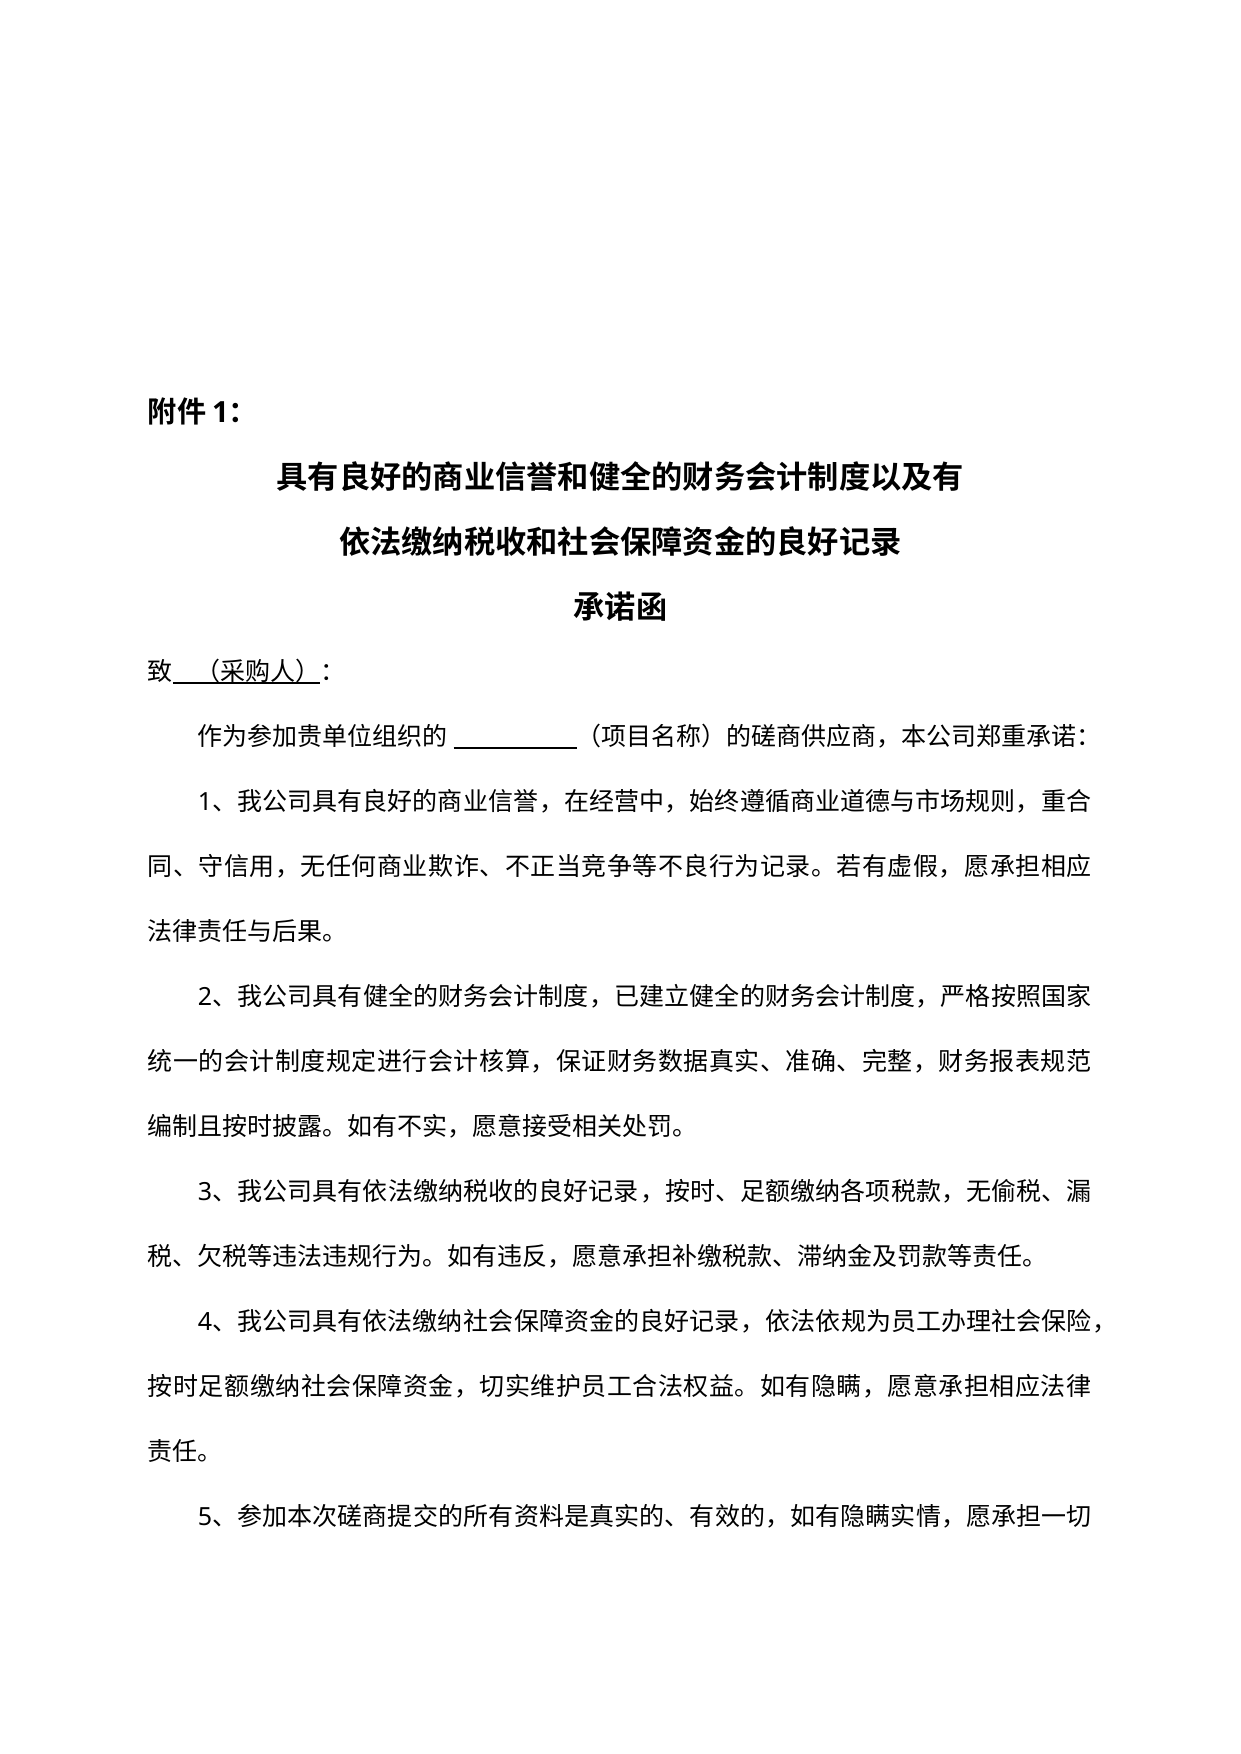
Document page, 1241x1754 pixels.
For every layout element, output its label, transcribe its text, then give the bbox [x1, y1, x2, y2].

text 1、我公司具有良好的商业信誉，在经营中，始终遵循商业道德与市场规则，重合同、守信用，无任何商业欺诈、不正当竞争等不良行为记录。若有虚假，愿承担相应法律责任与后果。 [148, 767, 1093, 962]
text 依法缴纳税收和社会保障资金的良好记录 [148, 507, 1093, 572]
text 致 （采购人）： [148, 637, 1093, 702]
text 附件1： [148, 377, 1093, 442]
text 具有良好的商业信誉和健全的财务会计制度以及有 [148, 442, 1093, 507]
text 2、我公司具有健全的财务会计制度，已建立健全的财务会计制度，严格按照国家统一的会计制度规定进行会计核算，保证财务数据真实、准确、完整，财务报表规范编制且按时披露。如有不实，愿意接受相关处罚。 [148, 962, 1093, 1157]
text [148, 1482, 1093, 1547]
text 承诺函 [148, 572, 1093, 637]
text 3、我公司具有依法缴纳税收的良好记录，按时、足额缴纳各项税款，无偷税、漏税、欠税等违法违规行为。如有违反，愿意承担补缴税款、滞纳金及罚款等责任。 [148, 1157, 1093, 1287]
text 作为参加贵单位组织的 （项目名称）的磋商供应商，本公司郑重承诺： [148, 702, 1093, 767]
text 4、我公司具有依法缴纳社会保障资金的良好记录，依法依规为员工办理社会保险，按时足额缴纳社会保障资金，切实维护员工合法权益。如有隐瞒，愿意承担相应法律责任。 [148, 1287, 1093, 1482]
